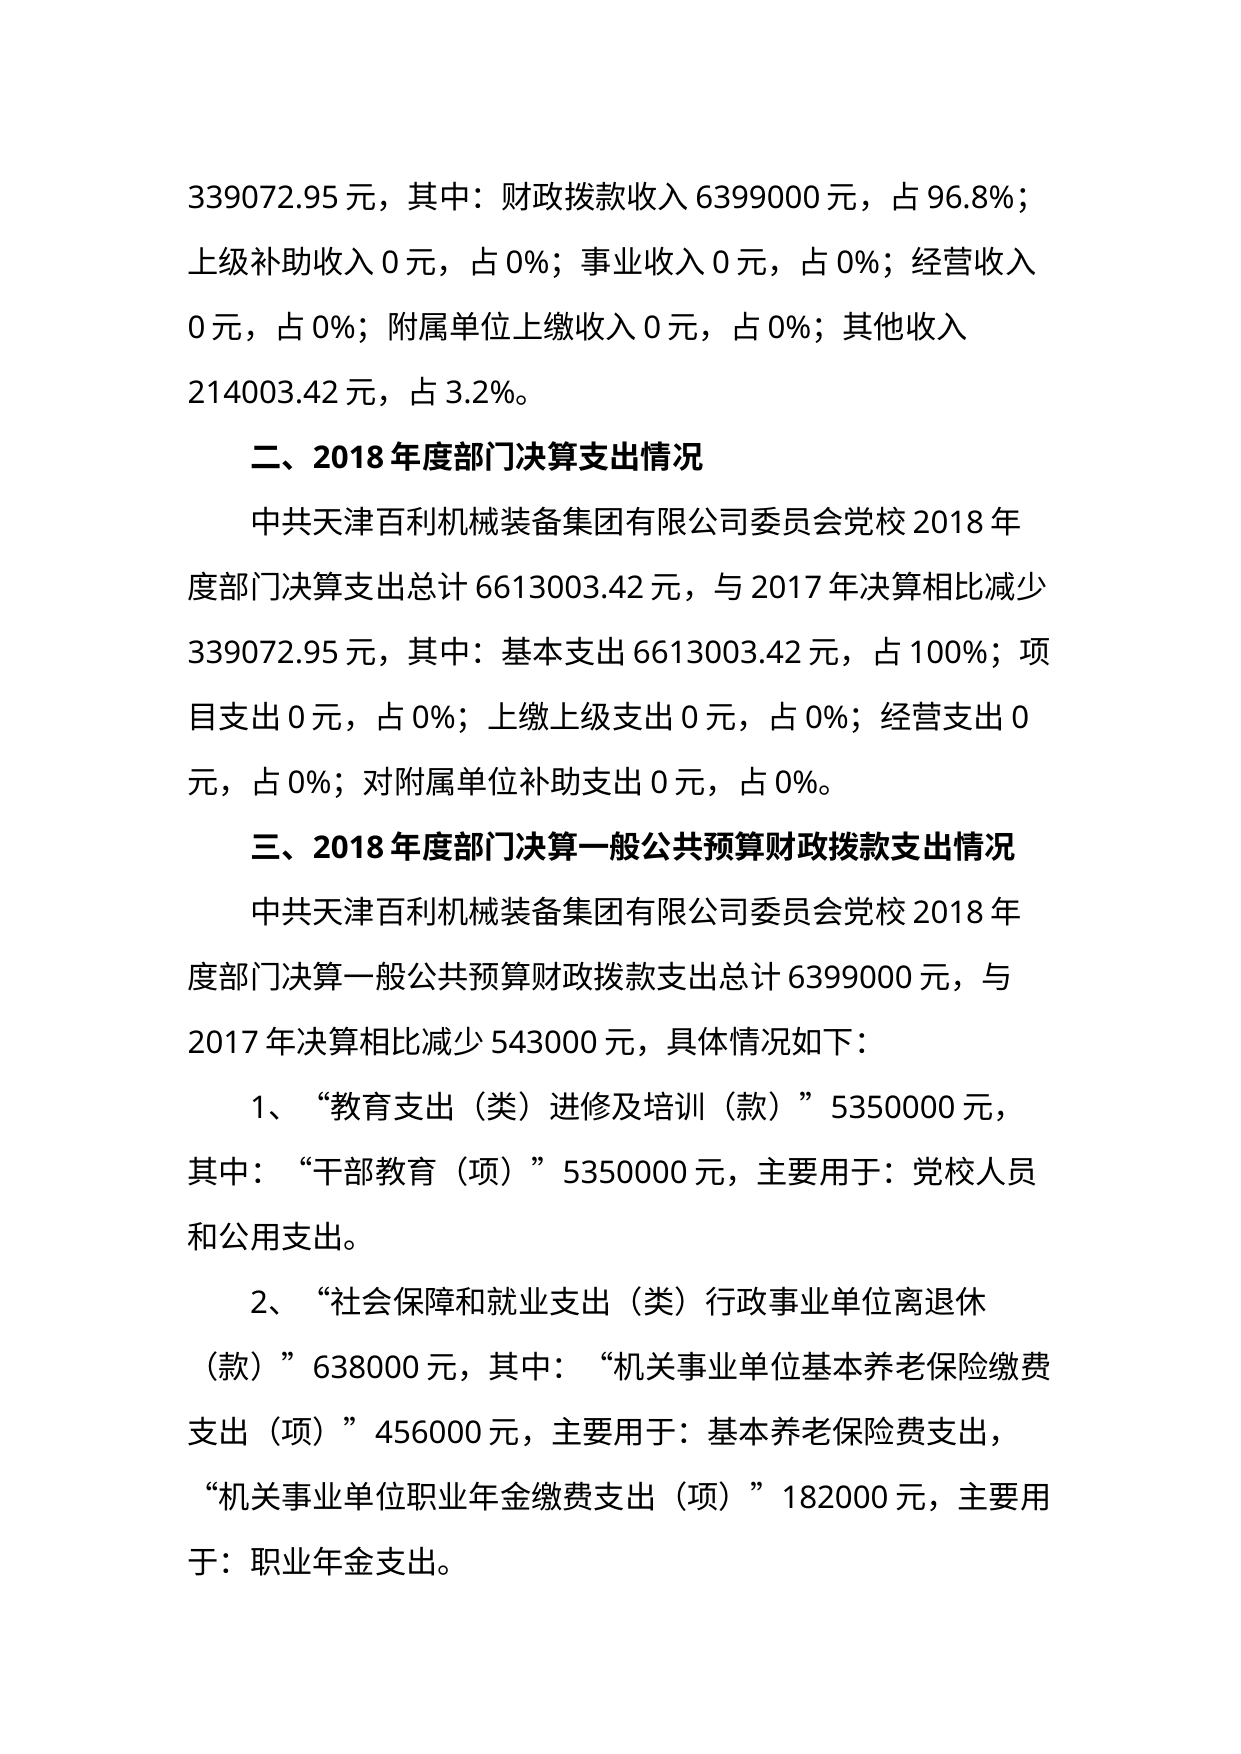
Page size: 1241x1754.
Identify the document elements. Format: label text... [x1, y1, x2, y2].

text 2、“社会保障和就业支出（类）行政事业单位离退休（款）”638000元，其中：“机关事业单位基本养老保险缴费支出（项）”456000元，主要用于：基本养老保险费支出，“机关事业单位职业年金缴费支出（项）”182000元，主要用于：职业年金支出。 [187, 1267, 1053, 1592]
text 三、2018年度部门决算一般公共预算财政拨款支出情况 [187, 812, 1053, 877]
text 二、2018年度部门决算支出情况 [187, 422, 1053, 487]
text 1、“教育支出（类）进修及培训（款）”5350000元，其中：“干部教育（项）”5350000元，主要用于：党校人员和公用支出。 [187, 1072, 1053, 1267]
text 中共天津百利机械装备集团有限公司委员会党校2018年度部门决算支出总计6613003.42元，与2017年决算相比减少339072.95元，其中：基本支出6613003.42元，占100%；项目支出0元，占0%；上缴上级支出0元，占0%；经营支出0元，占0%；对附属单位补助支出0元，占0%。 [187, 487, 1053, 812]
text 中共天津百利机械装备集团有限公司委员会党校2018年度部门决算一般公共预算财政拨款支出总计6399000元，与2017年决算相比减少543000元，具体情况如下： [187, 877, 1053, 1072]
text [187, 162, 1053, 422]
